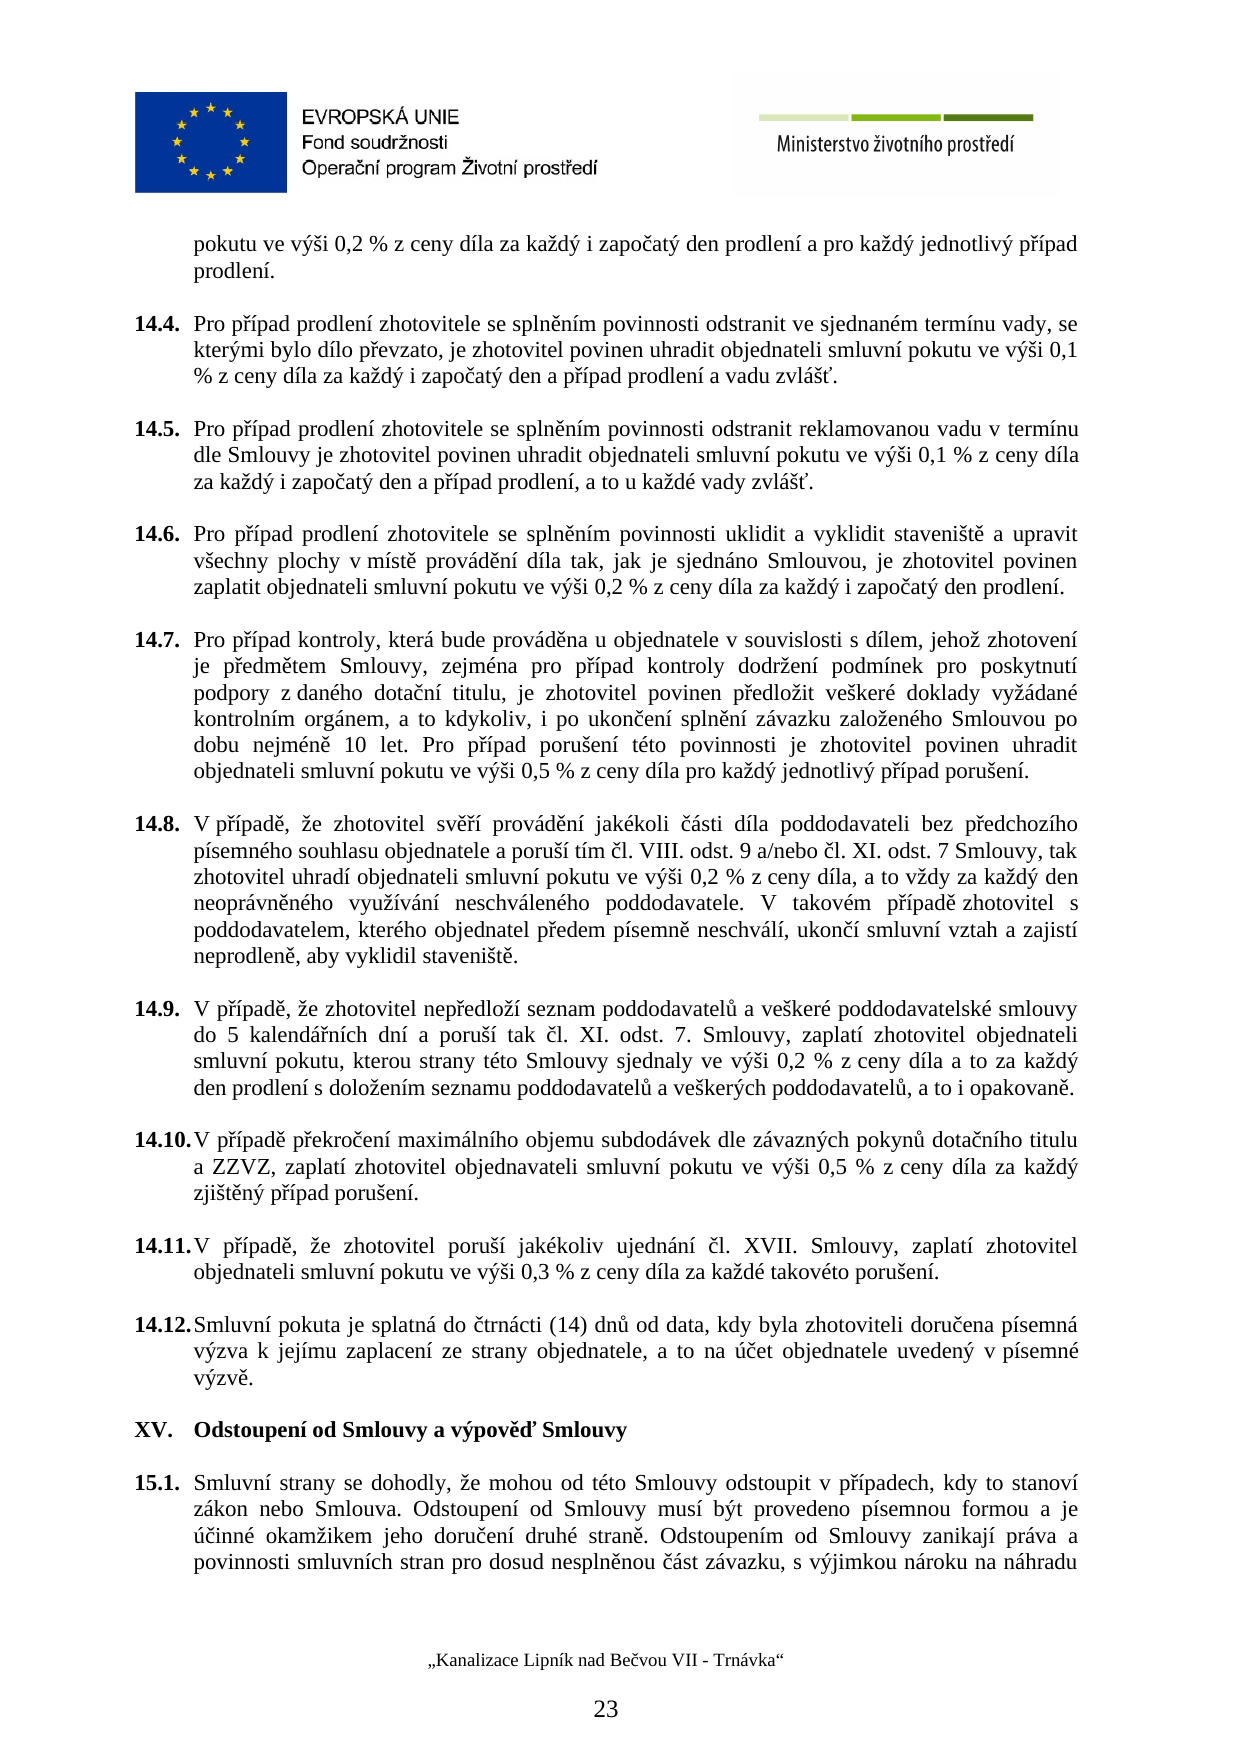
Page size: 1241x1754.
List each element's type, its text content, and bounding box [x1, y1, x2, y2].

list Pro případ prodlení zhotovitele se splněním povinnosti odstranit reklamovanou vadu v termínu dle Smlouvy je zhotovitel povinen uhradit objednateli smluvní pokutu ve výši 0,1 % z ceny díla za každý i započatý den a případ prodlení, a to u každé vady zvlášť. [134, 415, 1079, 494]
list Pro případ prodlení zhotovitele se splněním povinnosti uklidit a vyklidit staveniště a upravit všechny plochy v místě provádění díla tak, jak je sjednáno Smlouvou, je zhotovitel povinen zaplatit objednateli smluvní pokutu ve výši 0,2 % z ceny díla za každý i započatý den prodlení. [134, 520, 1079, 599]
list Odstoupení od Smlouvy a výpověď Smlouvy [134, 1416, 1079, 1443]
list V případě, že zhotovitel nepředloží seznam poddodavatelů a veškeré poddodavatelské smlouvy do 5 kalendářních dní a poruší tak čl. XI. odst. 7. Smlouvy, zaplatí zhotovitel objednateli smluvní pokutu, kterou strany této Smlouvy sjednaly ve výši 0,2 % z ceny díla a to za každý den prodlení s doložením seznamu poddodavatelů a veškerých poddodavatelů, a to i opakovaně. [134, 995, 1079, 1100]
list V případě překročení maximálního objemu subdodávek dle závazných pokynů dotačního titulu a ZZVZ, zaplatí zhotovitel objednavateli smluvní pokutu ve výši 0,5 % z ceny díla za každý zjištěný případ porušení. [134, 1127, 1079, 1206]
picture [732, 73, 1060, 197]
list Pro případ kontroly, která bude prováděna u objednatele v souvislosti s dílem, jehož zhotovení je předmětem Smlouvy, zejména pro případ kontroly dodržení podmínek pro poskytnutí podpory z daného dotační titulu, je zhotovitel povinen předložit veškeré doklady vyžádané kontrolním orgánem, a to kdykoliv, i po ukončení splnění závazku založeného Smlouvou po dobu nejméně 10 let. Pro případ porušení této povinnosti je zhotovitel povinen uhradit objednateli smluvní pokutu ve výši 0,5 % z ceny díla pro každý jednotlivý případ porušení. [134, 626, 1079, 784]
list V případě, že zhotovitel svěří provádění jakékoli části díla poddodavateli bez předchozího písemného souhlasu objednatele a poruší tím čl. VIII. odst. 9 a/nebo čl. XI. odst. 7 Smlouvy, tak zhotovitel uhradí objednateli smluvní pokutu ve výši 0,2 % z ceny díla, a to vždy za každý den neoprávněného využívání neschváleného poddodavatele. V takovém případě zhotovitel s poddodavatelem, kterého objednatel předem písemně neschválí, ukončí smluvní vztah a zajistí neprodleně, aby vyklidil staveniště. [134, 810, 1079, 968]
list Pro případ prodlení zhotovitele se splněním povinnosti odstranit ve sjednaném termínu vady, se kterými bylo dílo převzato, je zhotovitel povinen uhradit objednateli smluvní pokutu ve výši 0,1 % z ceny díla za každý i započatý den a případ prodlení a vadu zvlášť. [134, 309, 1079, 389]
list V případě, že zhotovitel poruší jakékoliv ujednání čl. XVII. Smlouvy, zaplatí zhotovitel objednateli smluvní pokutu ve výši 0,3 % z ceny díla za každé takovéto porušení. [134, 1232, 1079, 1285]
list Smluvní pokuta je splatná do čtrnácti (14) dnů od data, kdy byla zhotoviteli doručena písemná výzva k jejímu zaplacení ze strany objednatele, a to na účet objednatele uvedený v písemné výzvě. [134, 1311, 1079, 1390]
picture [134, 92, 609, 197]
